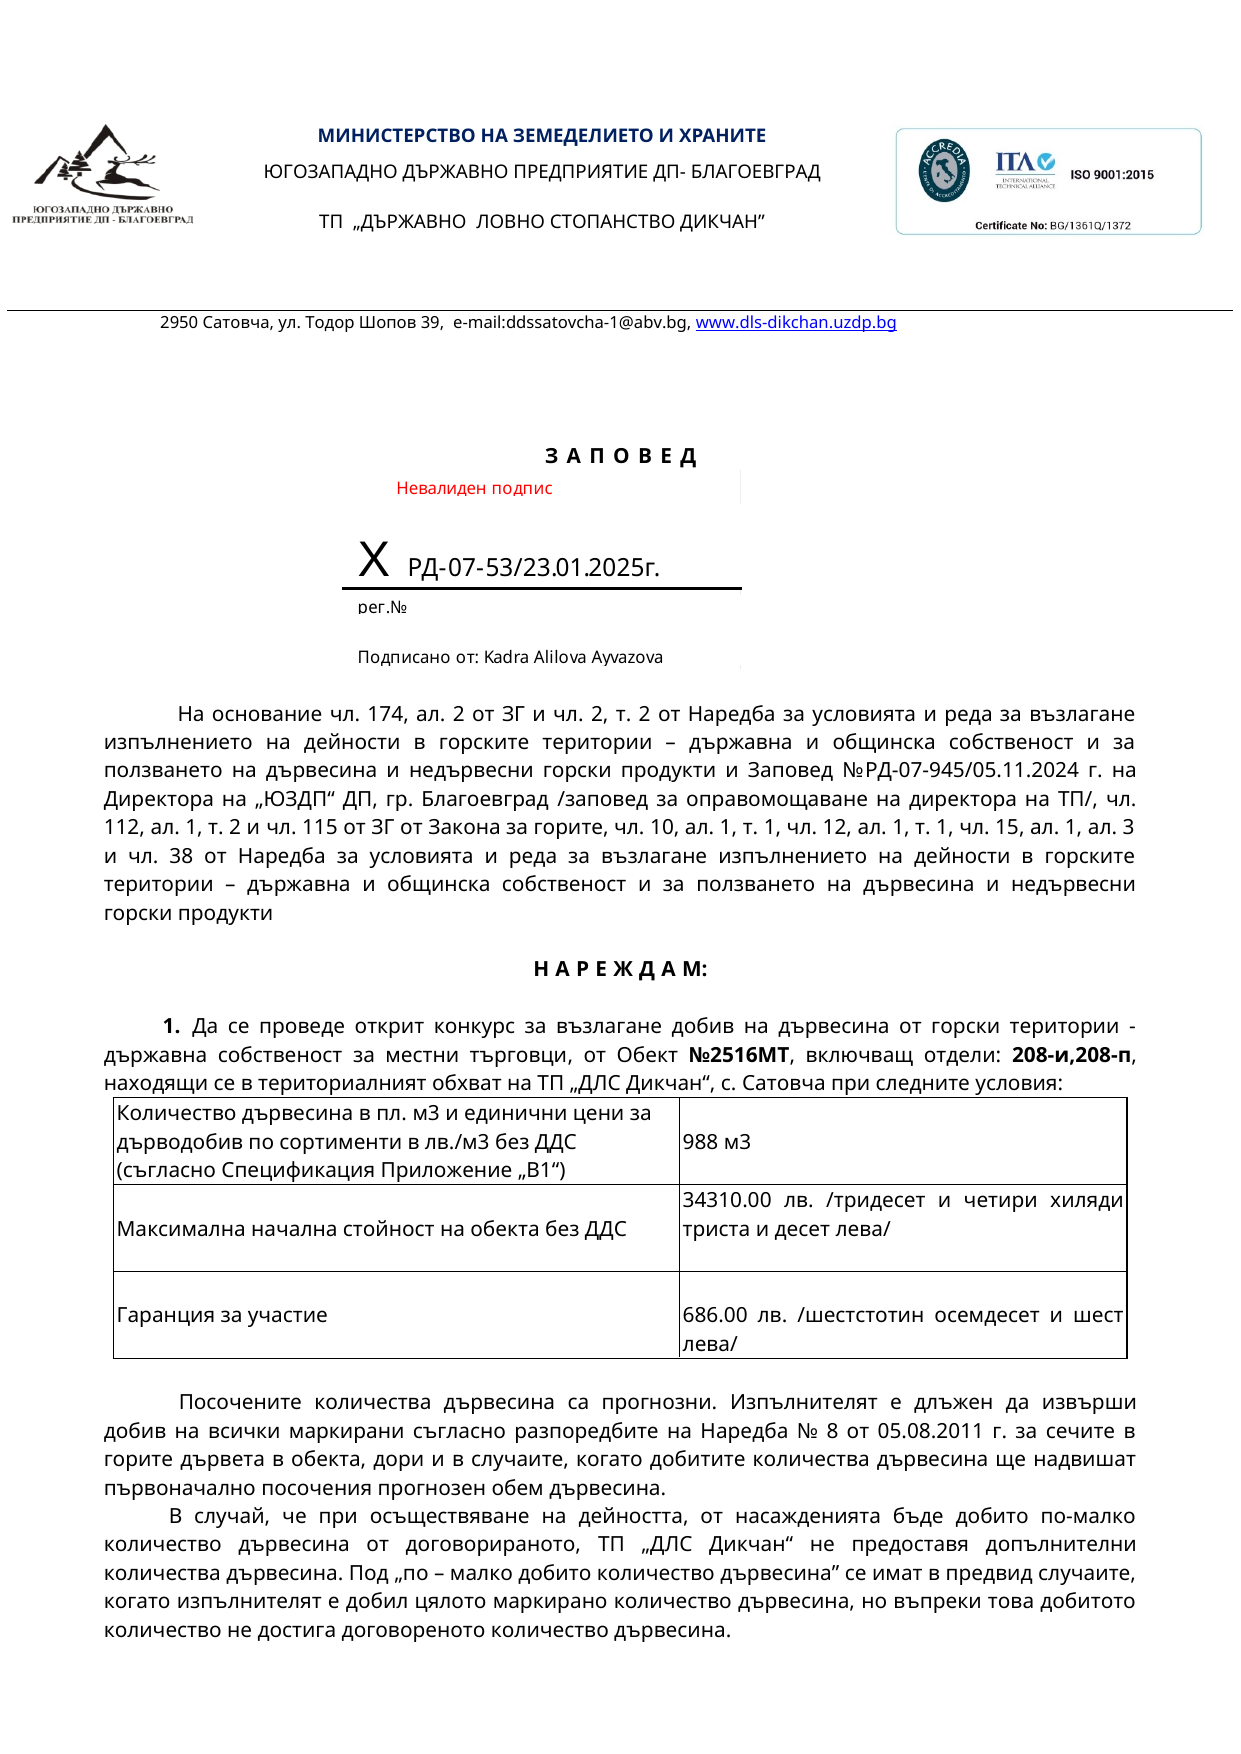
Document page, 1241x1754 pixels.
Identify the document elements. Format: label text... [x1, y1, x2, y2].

table_cell Максимална начална стойност на обекта без ДДС [114, 1185, 679, 1271]
table_header [7, 98, 204, 309]
text НАРЕЖДАМ: [103, 954, 1137, 983]
text 2950 Сатовча, ул. Тодор Шопов 39, e-mail:ddssatovcha-1@abv.bg, www.dls-dikchan.uzdp.bg [103, 311, 1137, 333]
text На основание чл. 174, ал. 2 от ЗГ и чл. 2, т. 2 от Наредба за условията и реда за възлагане изпълнението на дейности в горските територии – държавна и общинска собственост и за ползването на дървесина и недървесни горски продукти и Заповед №РД-07-945/05.11.2024 г. на Директора на „ЮЗДП“ ДП, гр. Благоевград /заповед за оправомощаване на директора на ТП/, чл. 112, ал. 1, т. 2 и чл. 115 от ЗГ от Закона за горите, чл. 10, ал. 1, т. 1, чл. 12, ал. 1, т. 1, чл. 15, ал. 1, ал. 3 и чл. 38 от Наредба за условията и реда за възлагане изпълнението на дейности в горските територии – държавна и общинска собственост и за ползването на дървесина и недървесни горски продукти [103, 699, 1137, 926]
picture [12, 124, 193, 224]
picture [890, 124, 1204, 237]
table_cell 686.00 лв. /шестстотин осемдесет и шест лева/ [680, 1272, 1126, 1357]
table_cell Гаранция за участие [114, 1272, 679, 1357]
list Да се проведе открит конкурс за възлагане добив на дървесина от горски територии - държавна собственост за местни търговци, от Обект №2516МТ, включващ отдели: 208-и,208-п, находящи се в териториалният обхват на ТП „ДЛС Дикчан“, с. Сатовча при следните условия: [103, 1011, 1137, 1097]
text ЗАПОВЕД [103, 442, 1137, 470]
text Посочените количества дървесина са прогнозни. Изпълнителят е длъжен да извърши добив на всички маркирани съгласно разпоредбите на Наредба № 8 от 05.08.2011 г. за сечите в горите дървета в обекта, дори и в случаите, когато добитите количества дървесина ще надвишат първоначално посочения прогнозен обем дървесина. [103, 1387, 1137, 1501]
table_header 988 м3 [680, 1098, 1126, 1184]
table_header [880, 98, 1233, 309]
text В случай, че при осъществяване на дейността, от насажденията бъде добито по-малко количество дървесина от договорираното, ТП „ДЛС Дикчан“ не предоставя допълнителни количества дървесина. Под „по – малко добито количество дървесина” се имат в предвид случаите, когато изпълнителят е добил цялото маркирано количество дървесина, но въпреки това добитото количество не достига договореното количество дървесина. [103, 1501, 1137, 1643]
table_header МИНИСТЕРСТВО НА ЗЕМЕДЕЛИЕТО И ХРАНИТЕ ЮГОЗАПАДНО ДЪРЖАВНО ПРЕДПРИЯТИЕ ДП- БЛАГОЕВГРАД ТП „ДЪРЖАВНО ЛОВНО СТОПАНСТВО ДИКЧАН” [204, 98, 879, 309]
table_cell 34310.00 лв. /тридесет и четири хиляди триста и десет лева/ [680, 1185, 1126, 1271]
table_header Количество дървесина в пл. м3 и единични цени за дърводобив по сортименти в лв./м3 без ДДС (съгласно Спецификация Приложение „В1“) [114, 1098, 679, 1184]
